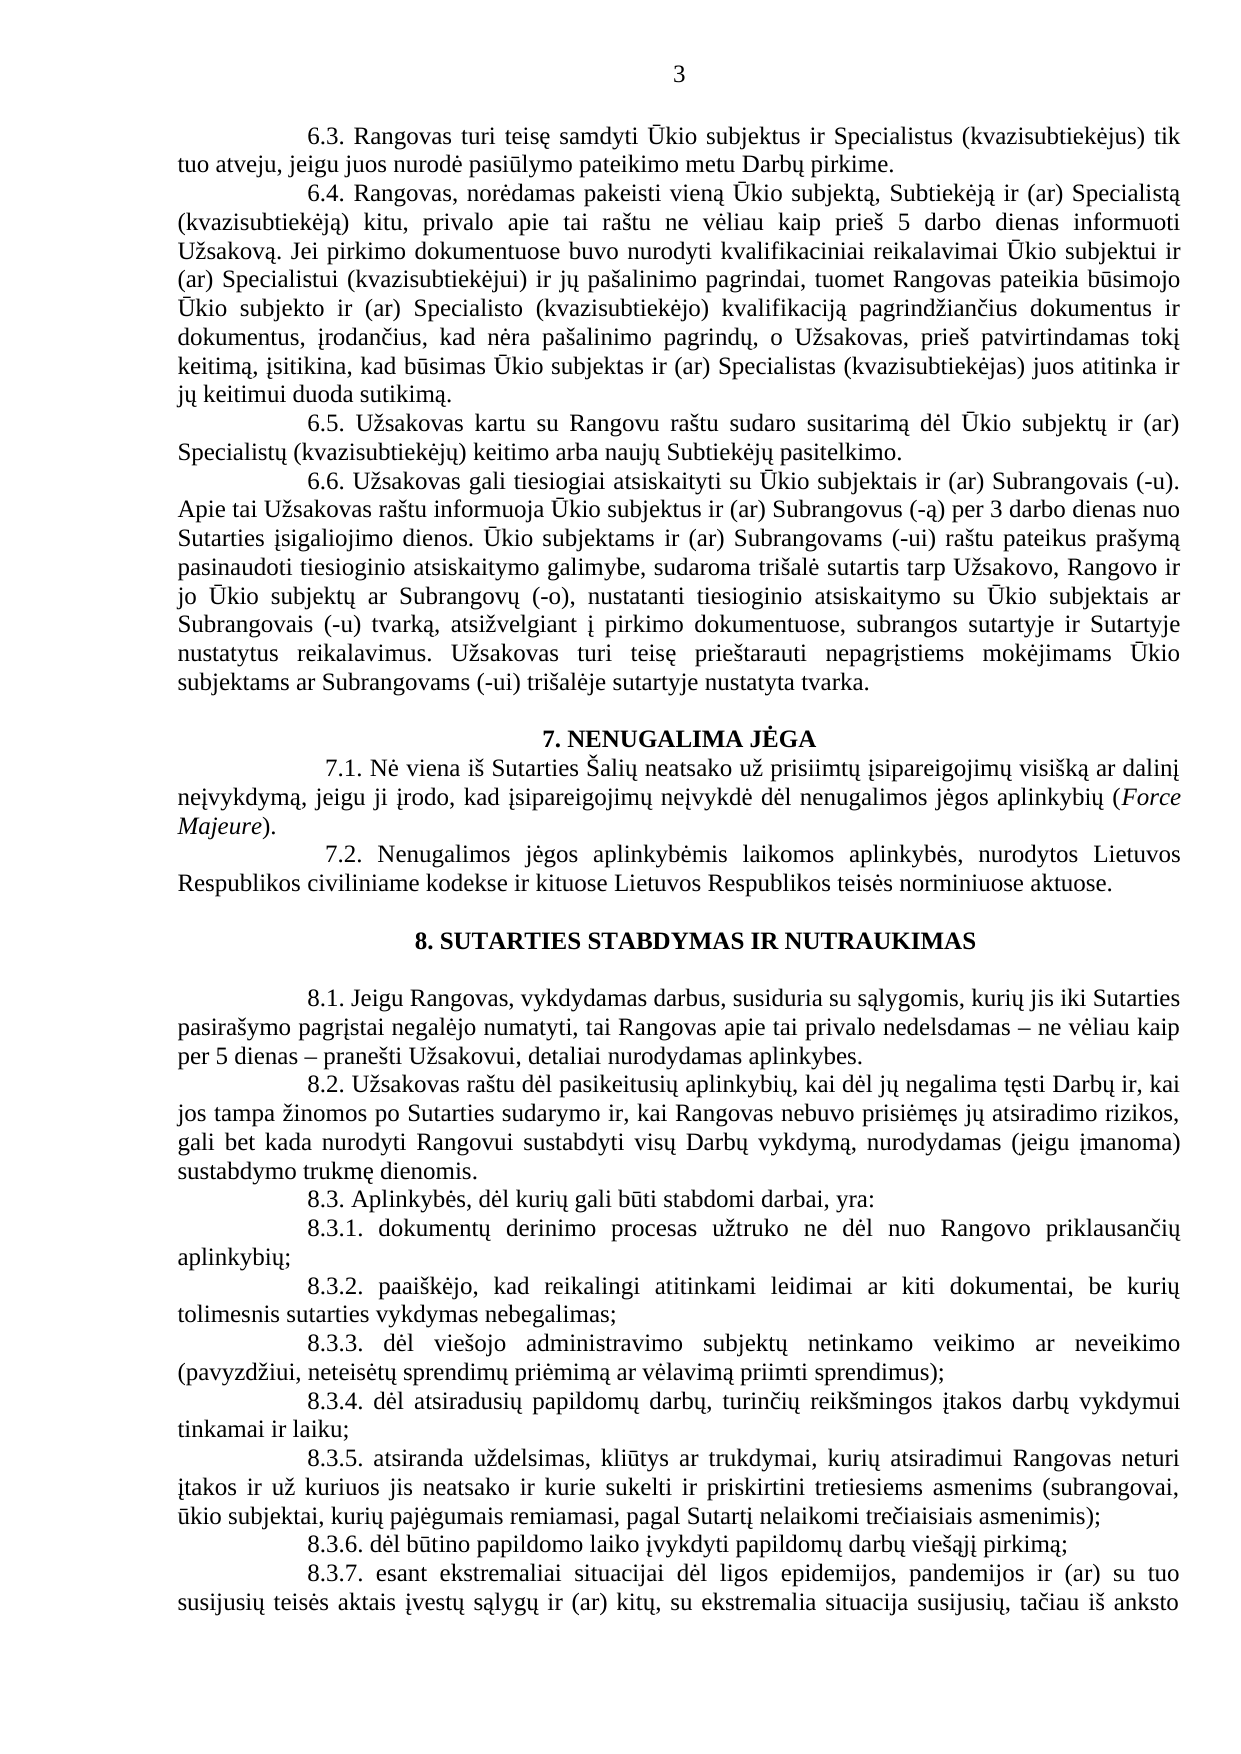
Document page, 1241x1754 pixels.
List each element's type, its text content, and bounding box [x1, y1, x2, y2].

text 8.3.4. dėl atsiradusių papildomų darbų, turinčių reikšmingos įtakos darbų vykdymui tinkamai ir laiku; [177, 1386, 1181, 1443]
text 8.3.5. atsiranda uždelsimas, kliūtys ar trukdymai, kurių atsiradimui Rangovas neturi įtakos ir už kuriuos jis neatsako ir kurie sukelti ir priskirtini tretiesiems asmenims (subrangovai, ūkio subjektai, kurių pajėgumais remiamasi, pagal Sutartį nelaikomi trečiaisiais asmenimis); [177, 1443, 1181, 1529]
text 7.1. Nė viena iš Sutarties Šalių neatsako už prisiimtų įsipareigojimų visišką ar dalinį neįvykdymą, jeigu ji įrodo, kad įsipareigojimų neįvykdė dėl nenugalimos jėgos aplinkybių (Force Majeure). [177, 753, 1181, 839]
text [177, 1558, 1181, 1616]
text 6.6. Užsakovas gali tiesiogiai atsiskaityti su Ūkio subjektais ir (ar) Subrangovais (-u). Apie tai Užsakovas raštu informuoja Ūkio subjektus ir (ar) Subrangovus (-ą) per 3 darbo dienas nuo Sutarties įsigaliojimo dienos. Ūkio subjektams ir (ar) Subrangovams (-ui) raštu pateikus prašymą pasinaudoti tiesioginio atsiskaitymo galimybe, sudaroma trišalė sutartis tarp Užsakovo, Rangovo ir jo Ūkio subjektų ar Subrangovų (-o), nustatanti tiesioginio atsiskaitymo su Ūkio subjektais ar Subrangovais (-u) tvarką, atsižvelgiant į pirkimo dokumentuose, subrangos sutartyje ir Sutartyje nustatytus reikalavimus. Užsakovas turi teisę prieštarauti nepagrįstiems mokėjimams Ūkio subjektams ar Subrangovams (-ui) trišalėje sutartyje nustatyta tvarka. [177, 466, 1181, 696]
text 6.4. Rangovas, norėdamas pakeisti vieną Ūkio subjektą, Subtiekėją ir (ar) Specialistą (kvazisubtiekėją) kitu, privalo apie tai raštu ne vėliau kaip prieš 5 darbo dienas informuoti Užsakovą. Jei pirkimo dokumentuose buvo nurodyti kvalifikaciniai reikalavimai Ūkio subjektui ir (ar) Specialistui (kvazisubtiekėjui) ir jų pašalinimo pagrindai, tuomet Rangovas pateikia būsimojo Ūkio subjekto ir (ar) Specialisto (kvazisubtiekėjo) kvalifikaciją pagrindžiančius dokumentus ir dokumentus, įrodančius, kad nėra pašalinimo pagrindų, o Užsakovas, prieš patvirtindamas tokį keitimą, įsitikina, kad būsimas Ūkio subjektas ir (ar) Specialistas (kvazisubtiekėjas) juos atitinka ir jų keitimui duoda sutikimą. [177, 178, 1181, 408]
text 8.3.1. dokumentų derinimo procesas užtruko ne dėl nuo Rangovo priklausančių aplinkybių; [177, 1213, 1181, 1271]
text 6.5. Užsakovas kartu su Rangovu raštu sudaro susitarimą dėl Ūkio subjektų ir (ar) Specialistų (kvazisubtiekėjų) keitimo arba naujų Subtiekėjų pasitelkimo. [177, 408, 1181, 466]
text 8.3.6. dėl būtino papildomo laiko įvykdyti papildomų darbų viešąjį pirkimą; [177, 1529, 1181, 1558]
text 7.2. Nenugalimos jėgos aplinkybėmis laikomos aplinkybės, nurodytos Lietuvos Respublikos civiliniame kodekse ir kituose Lietuvos Respublikos teisės norminiuose aktuose. [177, 839, 1181, 897]
text 8. SUTARTIES STABDYMAS IR NUTRAUKIMAS [210, 926, 1181, 954]
text 8.2. Užsakovas raštu dėl pasikeitusių aplinkybių, kai dėl jų negalima tęsti Darbų ir, kai jos tampa žinomos po Sutarties sudarymo ir, kai Rangovas nebuvo prisiėmęs jų atsiradimo rizikos, gali bet kada nurodyti Rangovui sustabdyti visų Darbų vykdymą, nurodydamas (jeigu įmanoma) sustabdymo trukmę dienomis. [177, 1069, 1181, 1184]
text 8.3.3. dėl viešojo administravimo subjektų netinkamo veikimo ar neveikimo (pavyzdžiui, neteisėtų sprendimų priėmimą ar vėlavimą priimti sprendimus); [177, 1328, 1181, 1386]
text 8.3. Aplinkybės, dėl kurių gali būti stabdomi darbai, yra: [177, 1184, 1181, 1213]
text 8.1. Jeigu Rangovas, vykdydamas darbus, susiduria su sąlygomis, kurių jis iki Sutarties pasirašymo pagrįstai negalėjo numatyti, tai Rangovas apie tai privalo nedelsdamas – ne vėliau kaip per 5 dienas – pranešti Užsakovui, detaliai nurodydamas aplinkybes. [177, 983, 1181, 1069]
text 6.3. Rangovas turi teisę samdyti Ūkio subjektus ir Specialistus (kvazisubtiekėjus) tik tuo atveju, jeigu juos nurodė pasiūlymo pateikimo metu Darbų pirkime. [177, 121, 1181, 178]
text 8.3.2. paaiškėjo, kad reikalingi atitinkami leidimai ar kiti dokumentai, be kurių tolimesnis sutarties vykdymas nebegalimas; [177, 1271, 1181, 1328]
text 7. NENUGALIMA JĖGA [177, 724, 1181, 753]
